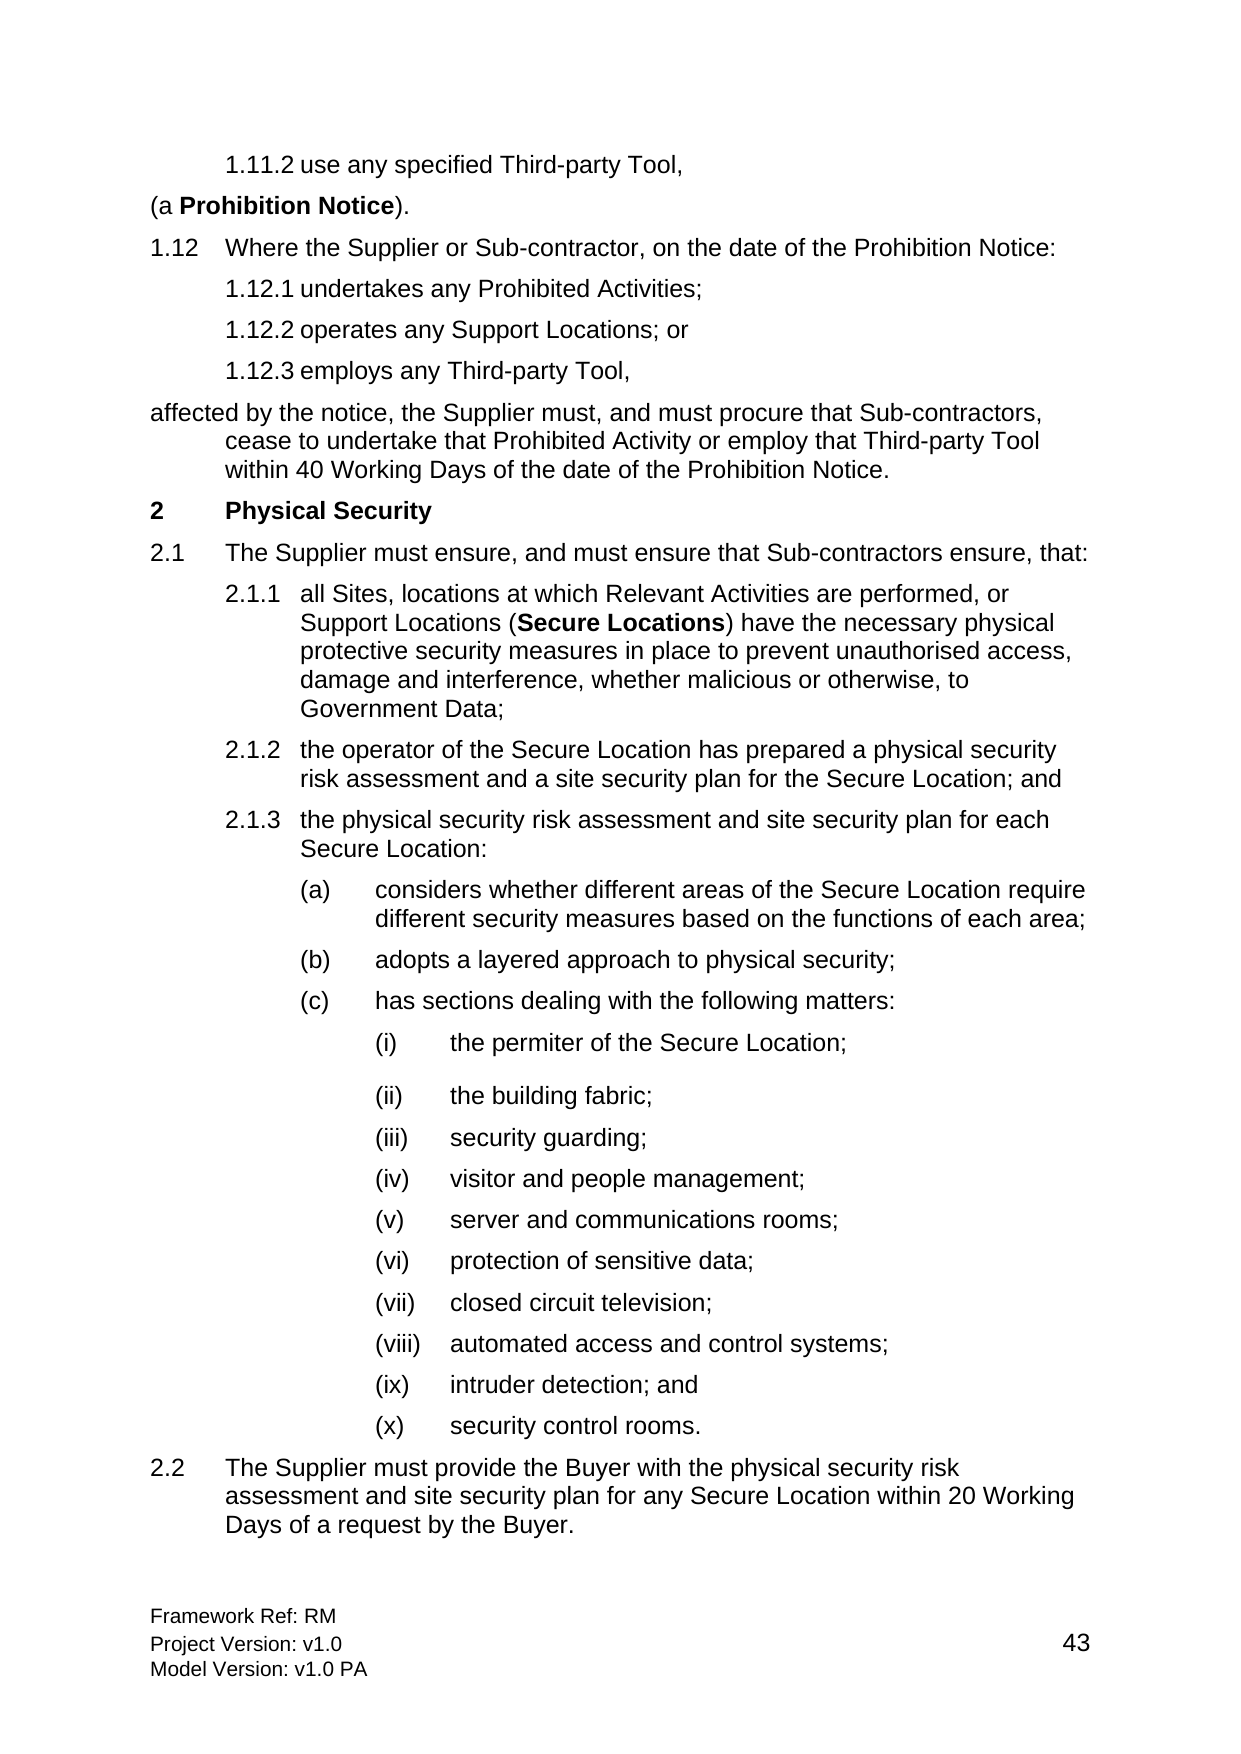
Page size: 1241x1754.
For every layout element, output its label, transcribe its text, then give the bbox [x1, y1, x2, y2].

list the operator of the Secure Location has prepared a physical security risk assessment and a site security plan for the Secure Location; and [225, 735, 1090, 792]
list security guarding; [375, 1122, 1090, 1151]
list closed circuit television; [375, 1287, 1090, 1316]
list automated access and control systems; [375, 1329, 1090, 1357]
list operates any Support Locations; or [225, 315, 1090, 344]
list visitor and people management; [375, 1164, 1090, 1192]
text (a Prohibition Notice). [150, 191, 1090, 220]
list employs any Third-party Tool, [225, 356, 1090, 385]
list the permiter of the Secure Location; [375, 1027, 1090, 1056]
list intruder detection; and [375, 1370, 1090, 1399]
list has sections dealing with the following matters: [300, 986, 1090, 1015]
list use any specified Third-party Tool, [225, 150, 1090, 179]
list undertakes any Prohibited Activities; [225, 274, 1090, 302]
text affected by the notice, the Supplier must, and must procure that Sub-contractors, cease to undertake that Prohibited Activity or employ that Third-party Tool within 40 Working Days of the date of the Prohibition Notice. [150, 397, 1090, 484]
list The Supplier must provide the Buyer with the physical security risk assessment and site security plan for any Secure Location within 20 Working Days of a request by the Buyer. [150, 1452, 1090, 1539]
list Where the Supplier or Sub-contractor, on the date of the Prohibition Notice: [150, 232, 1090, 261]
list the physical security risk assessment and site security plan for each Secure Location: [225, 805, 1090, 862]
list server and communications rooms; [375, 1205, 1090, 1234]
list The Supplier must ensure, and must ensure that Sub-contractors ensure, that: [150, 537, 1090, 566]
list Physical Security [150, 496, 1090, 525]
list adopts a layered approach to physical security; [300, 945, 1090, 974]
list the building fabric; [375, 1081, 1090, 1110]
list all Sites, locations at which Relevant Activities are performed, or Support Locations (Secure Locations) have the necessary physical protective security measures in place to prevent unauthorised access, damage and interference, whether malicious or otherwise, to Government Data; [225, 579, 1090, 722]
list protection of sensitive data; [375, 1246, 1090, 1275]
list considers whether different areas of the Secure Location require different security measures based on the functions of each area; [300, 875, 1090, 932]
list security control rooms. [375, 1411, 1090, 1440]
